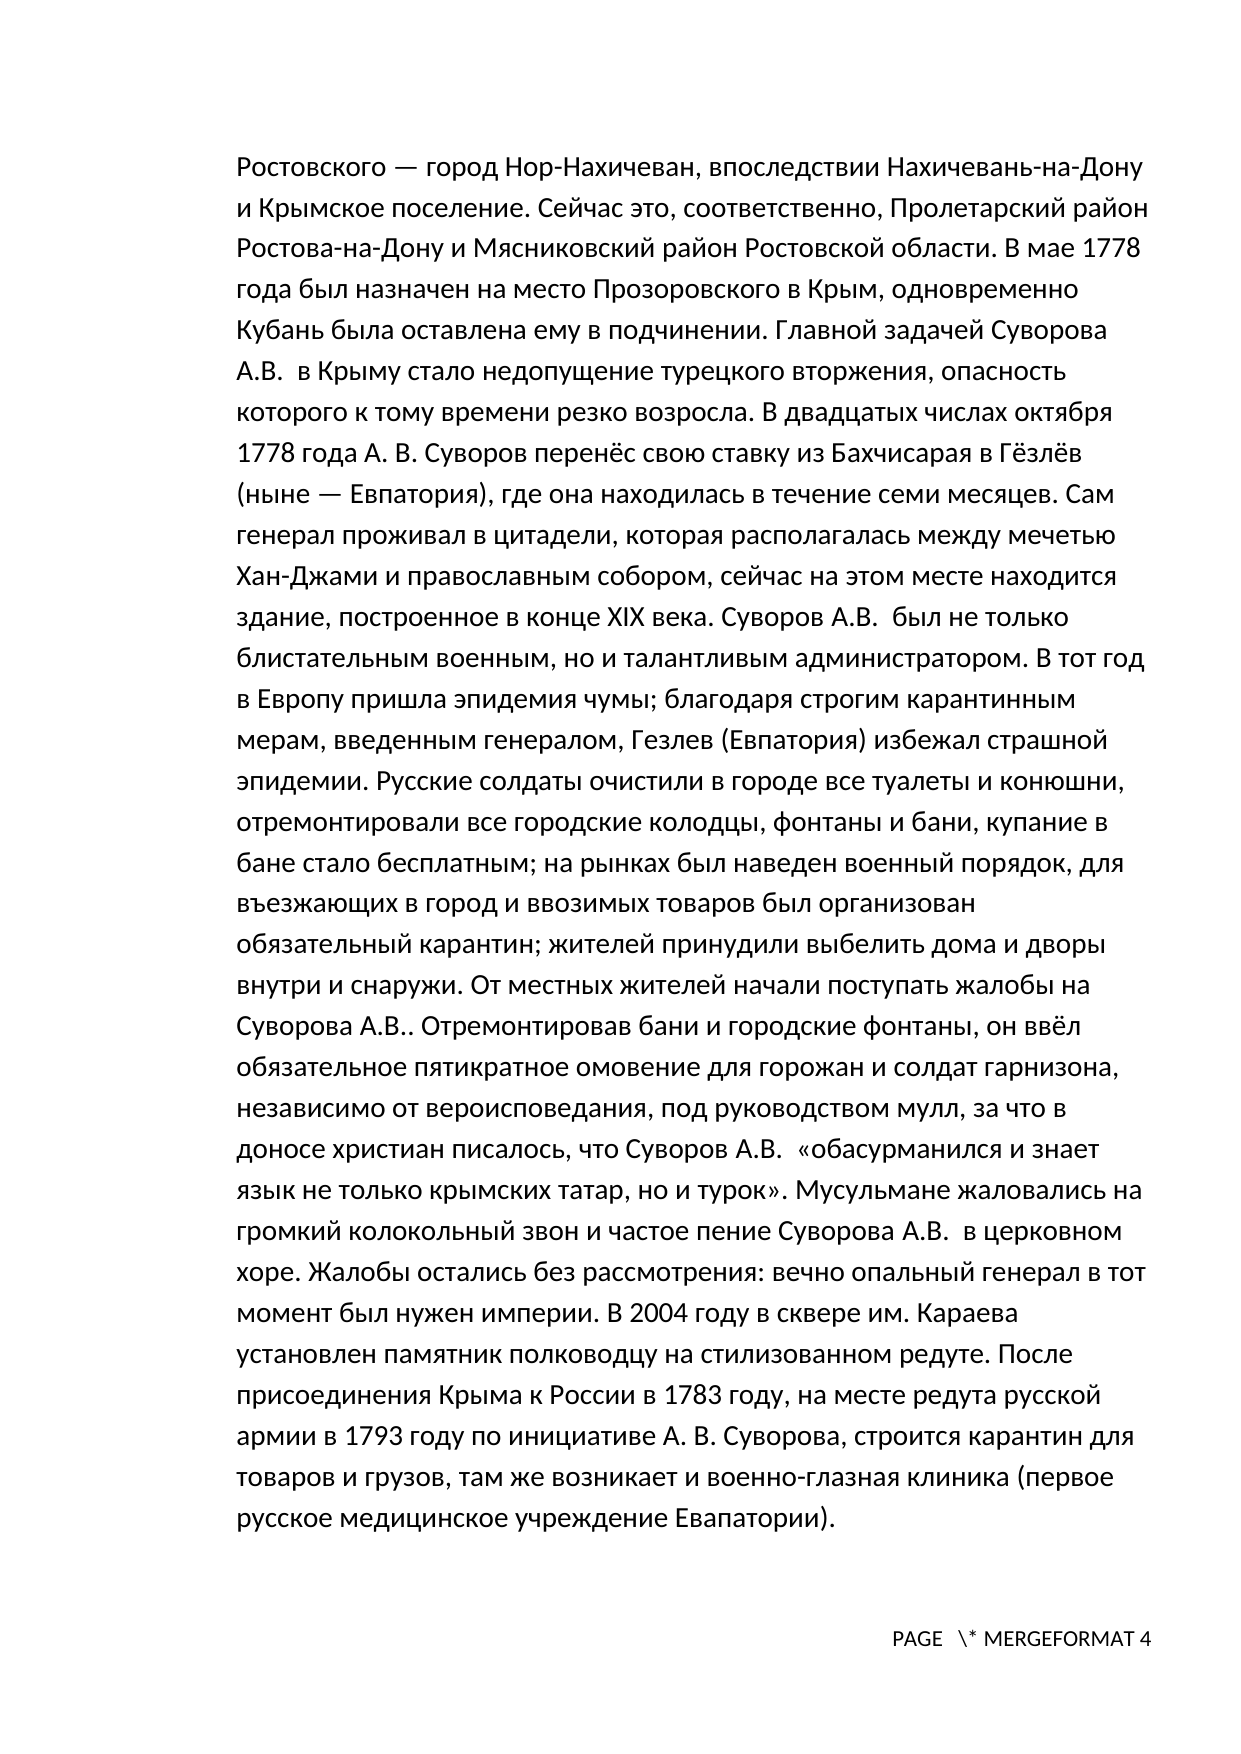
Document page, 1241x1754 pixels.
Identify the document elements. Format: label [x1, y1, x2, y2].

text [236, 148, 1152, 1534]
